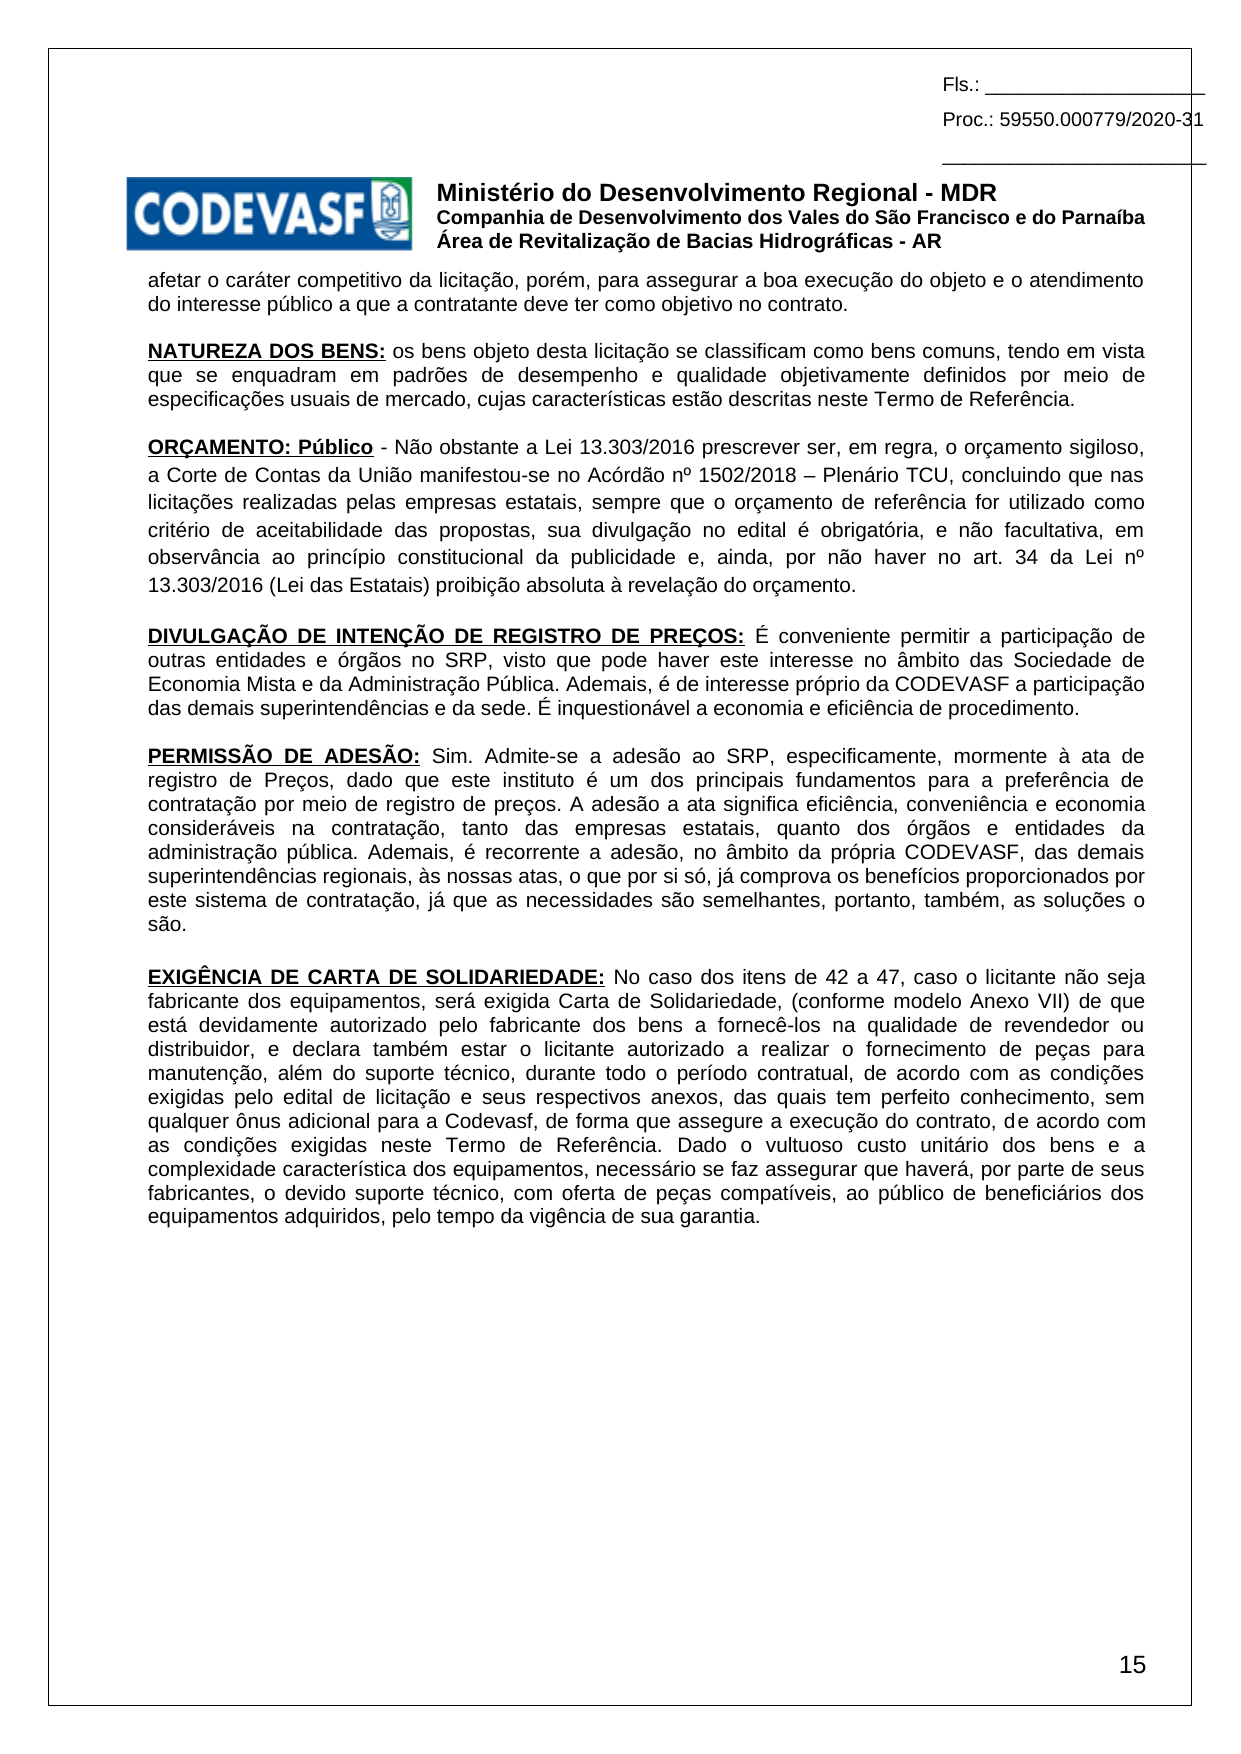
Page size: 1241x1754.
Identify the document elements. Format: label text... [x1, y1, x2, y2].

text NATUREZA DOS BENS: os bens objeto desta licitação se classificam como bens comuns, tendo em vista que se enquadram em padrões de desempenho e qualidade objetivamente definidos por meio de especificações usuais de mercado, cujas características estão descritas neste Termo de Referência. [148, 339, 1146, 411]
text EXIGÊNCIA DE CARTA DE SOLIDARIEDADE: No caso dos itens de 42 a 47, caso o licitante não seja fabricante dos equipamentos, será exigida Carta de Solidariedade, (conforme modelo Anexo VII) de que está devidamente autorizado pelo fabricante dos bens a fornecê-los na qualidade de revendedor ou distribuidor, e declara também estar o licitante autorizado a realizar o fornecimento de peças para manutenção, além do suporte técnico, durante todo o período contratual, de acordo com as condições exigidas pelo edital de licitação e seus respectivos anexos, das quais tem perfeito conhecimento, sem qualquer ônus adicional para a Codevasf, de forma que assegure a execução do contrato, de acordo com as condições exigidas neste Termo de Referência. Dado o vultuoso custo unitário dos bens e a complexidade característica dos equipamentos, necessário se faz assegurar que haverá, por parte de seus fabricantes, o devido suporte técnico, com oferta de peças compatíveis, ao público de beneficiários dos equipamentos adquiridos, pelo tempo da vigência de sua garantia. [148, 965, 1146, 1228]
text DIVULGAÇÃO DE INTENÇÃO DE REGISTRO DE PREÇOS: É conveniente permitir a participação de outras entidades e órgãos no SRP, visto que pode haver este interesse no âmbito das Sociedade de Economia Mista e da Administração Pública. Ademais, é de interesse próprio da CODEVASF a participação das demais superintendências e da sede. É inquestionável a economia e eficiência de procedimento. [148, 624, 1146, 720]
text PERMISSÃO DE ADESÃO: Sim. Admite-se a adesão ao SRP, especificamente, mormente à ata de registro de Preços, dado que este instituto é um dos principais fundamentos para a preferência de contratação por meio de registro de preços. A adesão a ata significa eficiência, conveniência e economia consideráveis na contratação, tanto das empresas estatais, quanto dos órgãos e entidades da administração pública. Ademais, é recorrente a adesão, no âmbito da própria CODEVASF, das demais superintendências regionais, às nossas atas, o que por si só, já comprova os benefícios proporcionados por este sistema de contratação, já que as necessidades são semelhantes, portanto, também, as soluções o são. [148, 744, 1146, 936]
text ORÇAMENTO: Público - Não obstante a Lei 13.303/2016 prescrever ser, em regra, o orçamento sigiloso, a Corte de Contas da União manifestou-se no Acórdão nº 1502/2018 – Plenário TCU, concluindo que nas licitações realizadas pelas empresas estatais, sempre que o orçamento de referência for utilizado como critério de aceitabilidade das propostas, sua divulgação no edital é obrigatória, e não facultativa, em observância ao princípio constitucional da publicidade e, ainda, por não haver no art. 34 da Lei nº 13.303/2016 (Lei das Estatais) proibição absoluta à revelação do orçamento. [148, 435, 1146, 597]
picture [126, 177, 414, 253]
